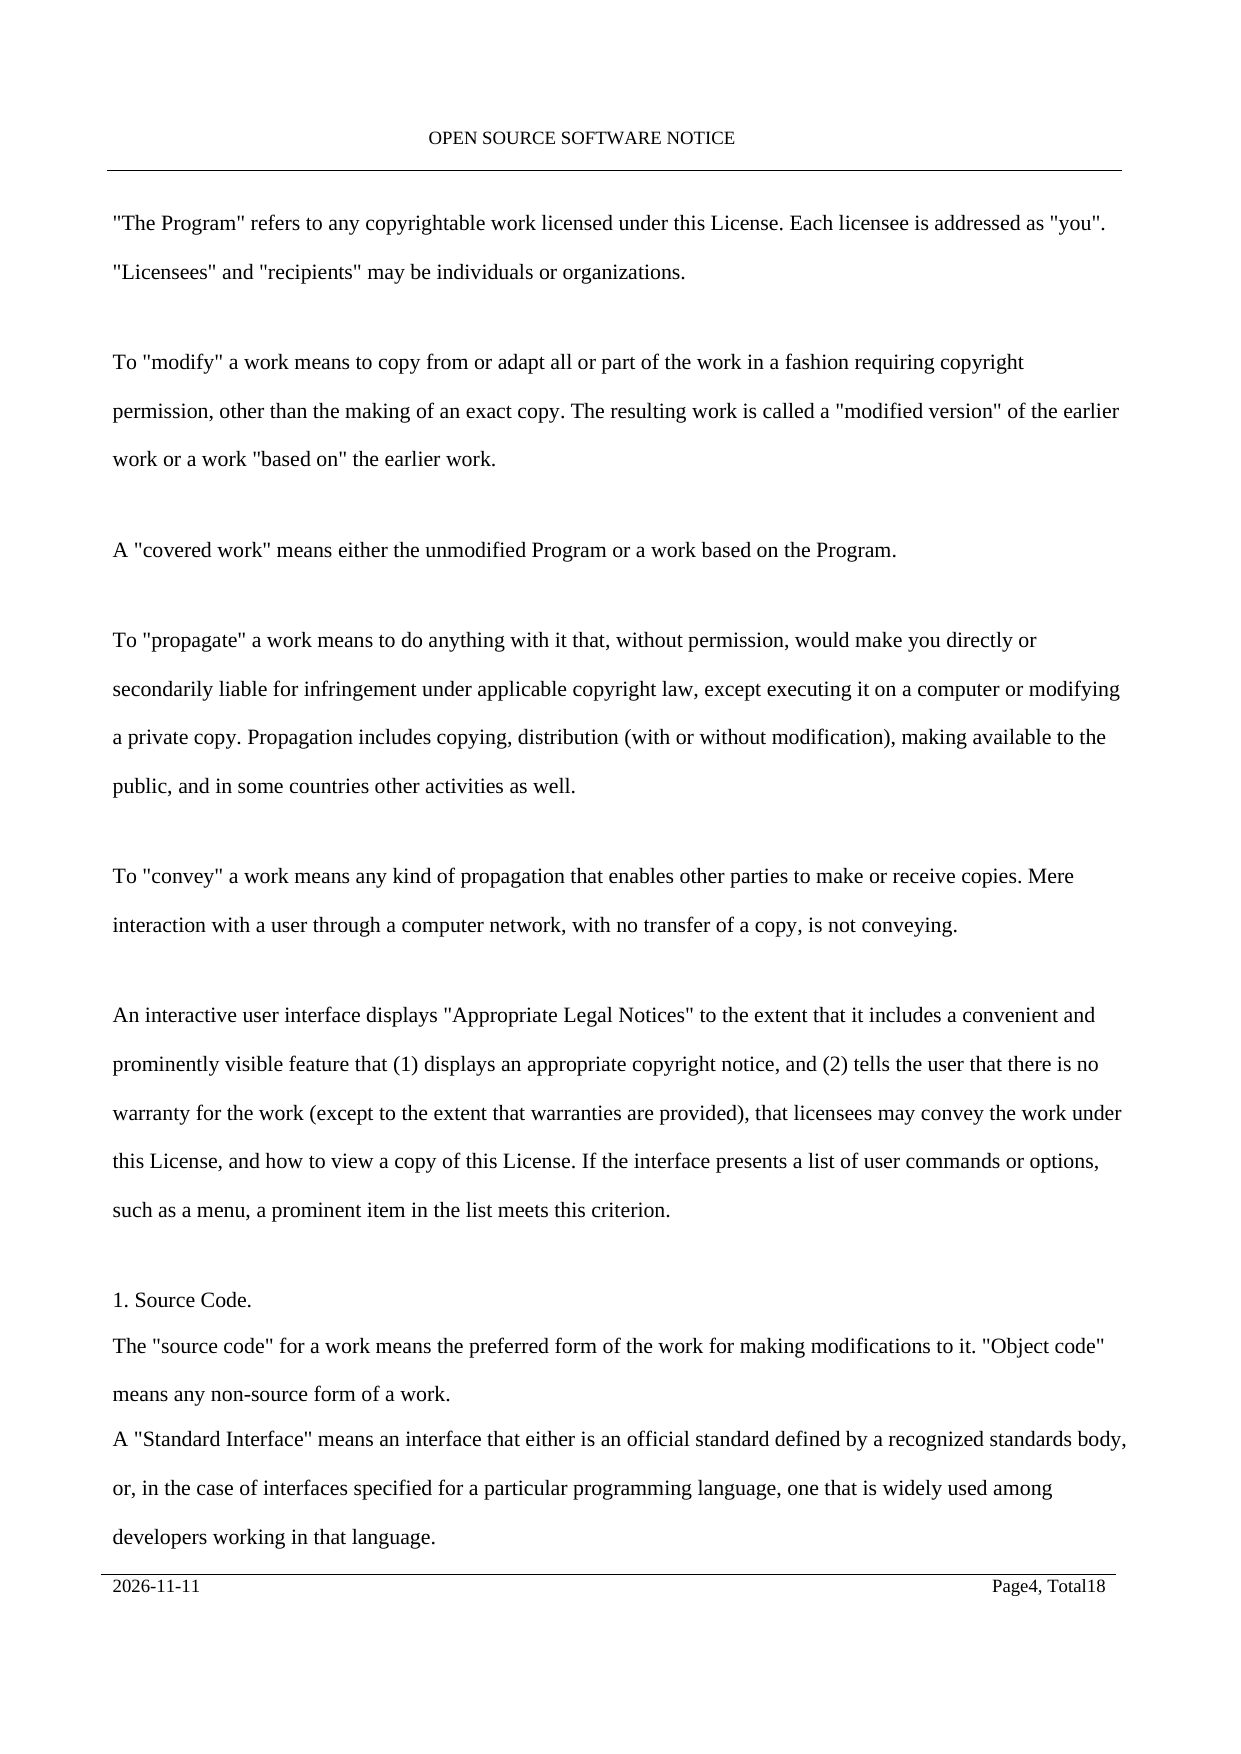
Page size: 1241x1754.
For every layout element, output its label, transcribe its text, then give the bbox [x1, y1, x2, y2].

text To "convey" a work means any kind of propagation that enables other parties to make or receive copies. Mere interaction with a user through a computer network, with no transfer of a copy, is not conveying. [112, 860, 1128, 941]
text To "modify" a work means to copy from or adapt all or part of the work in a fashion requiring copyright permission, other than the making of an exact copy. The resulting work is called a "modified version" of the earlier work or a work "based on" the earlier work. [112, 345, 1128, 475]
text To "propagate" a work means to do anything with it that, without permission, would make you directly or secondarily liable for infringement under applicable copyright law, except executing it on a computer or modifying a private copy. Propagation includes copying, distribution (with or without modification), making available to the public, and in some countries other activities as well. [112, 623, 1128, 802]
text An interactive user interface displays "Appropriate Legal Notices" to the extent that it includes a convenient and prominently visible feature that (1) displays an appropriate copyright notice, and (2) tells the user that there is no warranty for the work (except to the extent that warranties are provided), that licensees may convey the work under this License, and how to view a copy of this License. If the interface presents a list of user commands or options, such as a menu, a prominent item in the list meets this criterion. [112, 999, 1128, 1226]
text A "covered work" means either the unmodified Program or a work based on the Program. [112, 533, 1128, 566]
text 1. Source Code. [112, 1284, 1128, 1316]
text "The Program" refers to any copyrightable work licensed under this License. Each licensee is addressed as "you". "Licensees" and "recipients" may be individuals or organizations. [112, 206, 1128, 288]
text The "source code" for a work means the preferred form of the work for making modifications to it. "Object code" means any non-source form of a work. [112, 1329, 1128, 1410]
text A "Standard Interface" means an interface that either is an official standard defined by a recognized standards body, or, in the case of interfaces specified for a particular programming language, one that is widely used among developers working in that language. [112, 1423, 1128, 1553]
